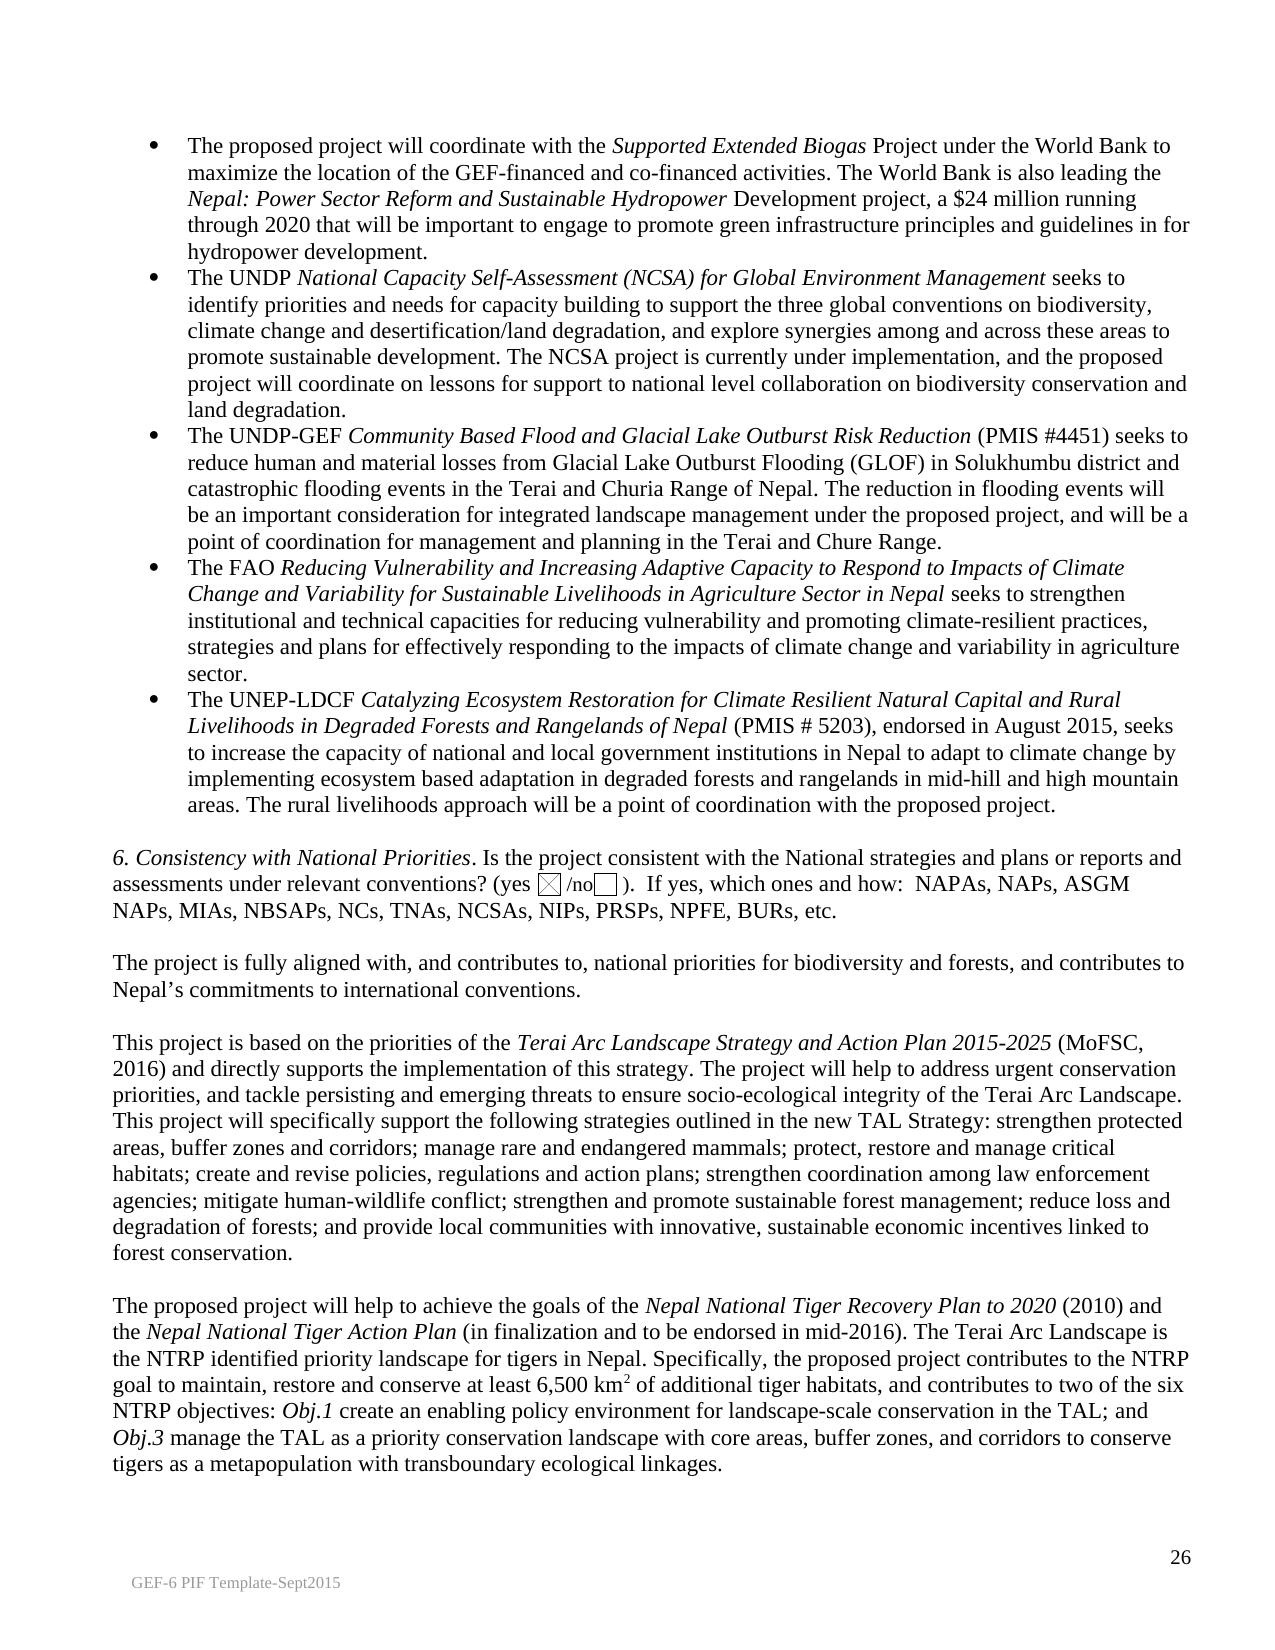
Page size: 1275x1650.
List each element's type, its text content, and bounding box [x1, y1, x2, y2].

list The UNDP-GEF Community Based Flood and Glacial Lake Outburst Risk Reduction (PMIS #4451) seeks to reduce human and material losses from Glacial Lake Outburst Flooding (GLOF) in Solukhumbu district and catastrophic flooding events in the Terai and Churia Range of Nepal. The reduction in flooding events will be an important consideration for integrated landscape management under the proposed project, and will be a point of coordination for management and planning in the Terai and Chure Range. [150, 422, 1191, 554]
list The UNEP-LDCF Catalyzing Ecosystem Restoration for Climate Resilient Natural Capital and Rural Livelihoods in Degraded Forests and Rangelands of Nepal (PMIS # 5203), endorsed in August 2015, seeks to increase the capacity of national and local government institutions in Nepal to adapt to climate change by implementing ecosystem based adaptation in degraded forests and rangelands in mid-hill and high mountain areas. The rural livelihoods approach will be a point of coordination with the proposed project. [150, 686, 1191, 818]
list The FAO Reducing Vulnerability and Increasing Adaptive Capacity to Respond to Impacts of Climate Change and Variability for Sustainable Livelihoods in Agriculture Sector in Nepal seeks to strengthen institutional and technical capacities for reducing vulnerability and promoting climate-resilient practices, strategies and plans for effectively responding to the impacts of climate change and variability in agriculture sector. [150, 554, 1191, 686]
list The proposed project will coordinate with the Supported Extended Biogas Project under the World Bank to maximize the location of the GEF-financed and co-financed activities. The World Bank is also leading the Nepal: Power Sector Reform and Sustainable Hydropower Development project, a $24 million running through 2020 that will be important to engage to promote green infrastructure principles and guidelines in for hydropower development. [150, 132, 1191, 264]
text 6. Consistency with National Priorities. Is the project consistent with the National strategies and plans or reports and assessments under relevant conventions? (yes /no ). If yes, which ones and how: NAPAs, NAPs, ASGM NAPs, MIAs, NBSAPs, NCs, TNAs, NCSAs, NIPs, PRSPs, NPFE, BURs, etc. [112, 844, 1191, 923]
text The project is fully aligned with, and contributes to, national priorities for biodiversity and forests, and contributes to Nepal’s commitments to international conventions. [112, 949, 1191, 1002]
text This project is based on the priorities of the Terai Arc Landscape Strategy and Action Plan 2015-2025 (MoFSC, 2016) and directly supports the implementation of this strategy. The project will help to address urgent conservation priorities, and tackle persisting and emerging threats to ensure socio-ecological integrity of the Terai Arc Landscape. This project will specifically support the following strategies outlined in the new TAL Strategy: strengthen protected areas, buffer zones and corridors; manage rare and endangered mammals; protect, restore and manage critical habitats; create and revise policies, regulations and action plans; strengthen coordination among law enforcement agencies; mitigate human-wildlife conflict; strengthen and promote sustainable forest management; reduce loss and degradation of forests; and provide local communities with innovative, sustainable economic incentives linked to forest conservation. [112, 1028, 1191, 1266]
text The proposed project will help to achieve the goals of the Nepal National Tiger Recovery Plan to 2020 (2010) and the Nepal National Tiger Action Plan (in finalization and to be endorsed in mid-2016). The Terai Arc Landscape is the NTRP identified priority landscape for tigers in Nepal. Specifically, the proposed project contributes to the NTRP goal to maintain, restore and conserve at least 6,500 km2 of additional tiger habitats, and contributes to two of the six NTRP objectives: Obj.1 create an enabling policy environment for landscape-scale conservation in the TAL; and Obj.3 manage the TAL as a priority conservation landscape with core areas, buffer zones, and corridors to conserve tigers as a metapopulation with transboundary ecological linkages. [112, 1292, 1191, 1477]
list The UNDP National Capacity Self-Assessment (NCSA) for Global Environment Management seeks to identify priorities and needs for capacity building to support the three global conventions on biodiversity, climate change and desertification/land degradation, and explore synergies among and across these areas to promote sustainable development. The NCSA project is currently under implementation, and the proposed project will coordinate on lessons for support to national level collaboration on biodiversity conservation and land degradation. [150, 264, 1191, 422]
